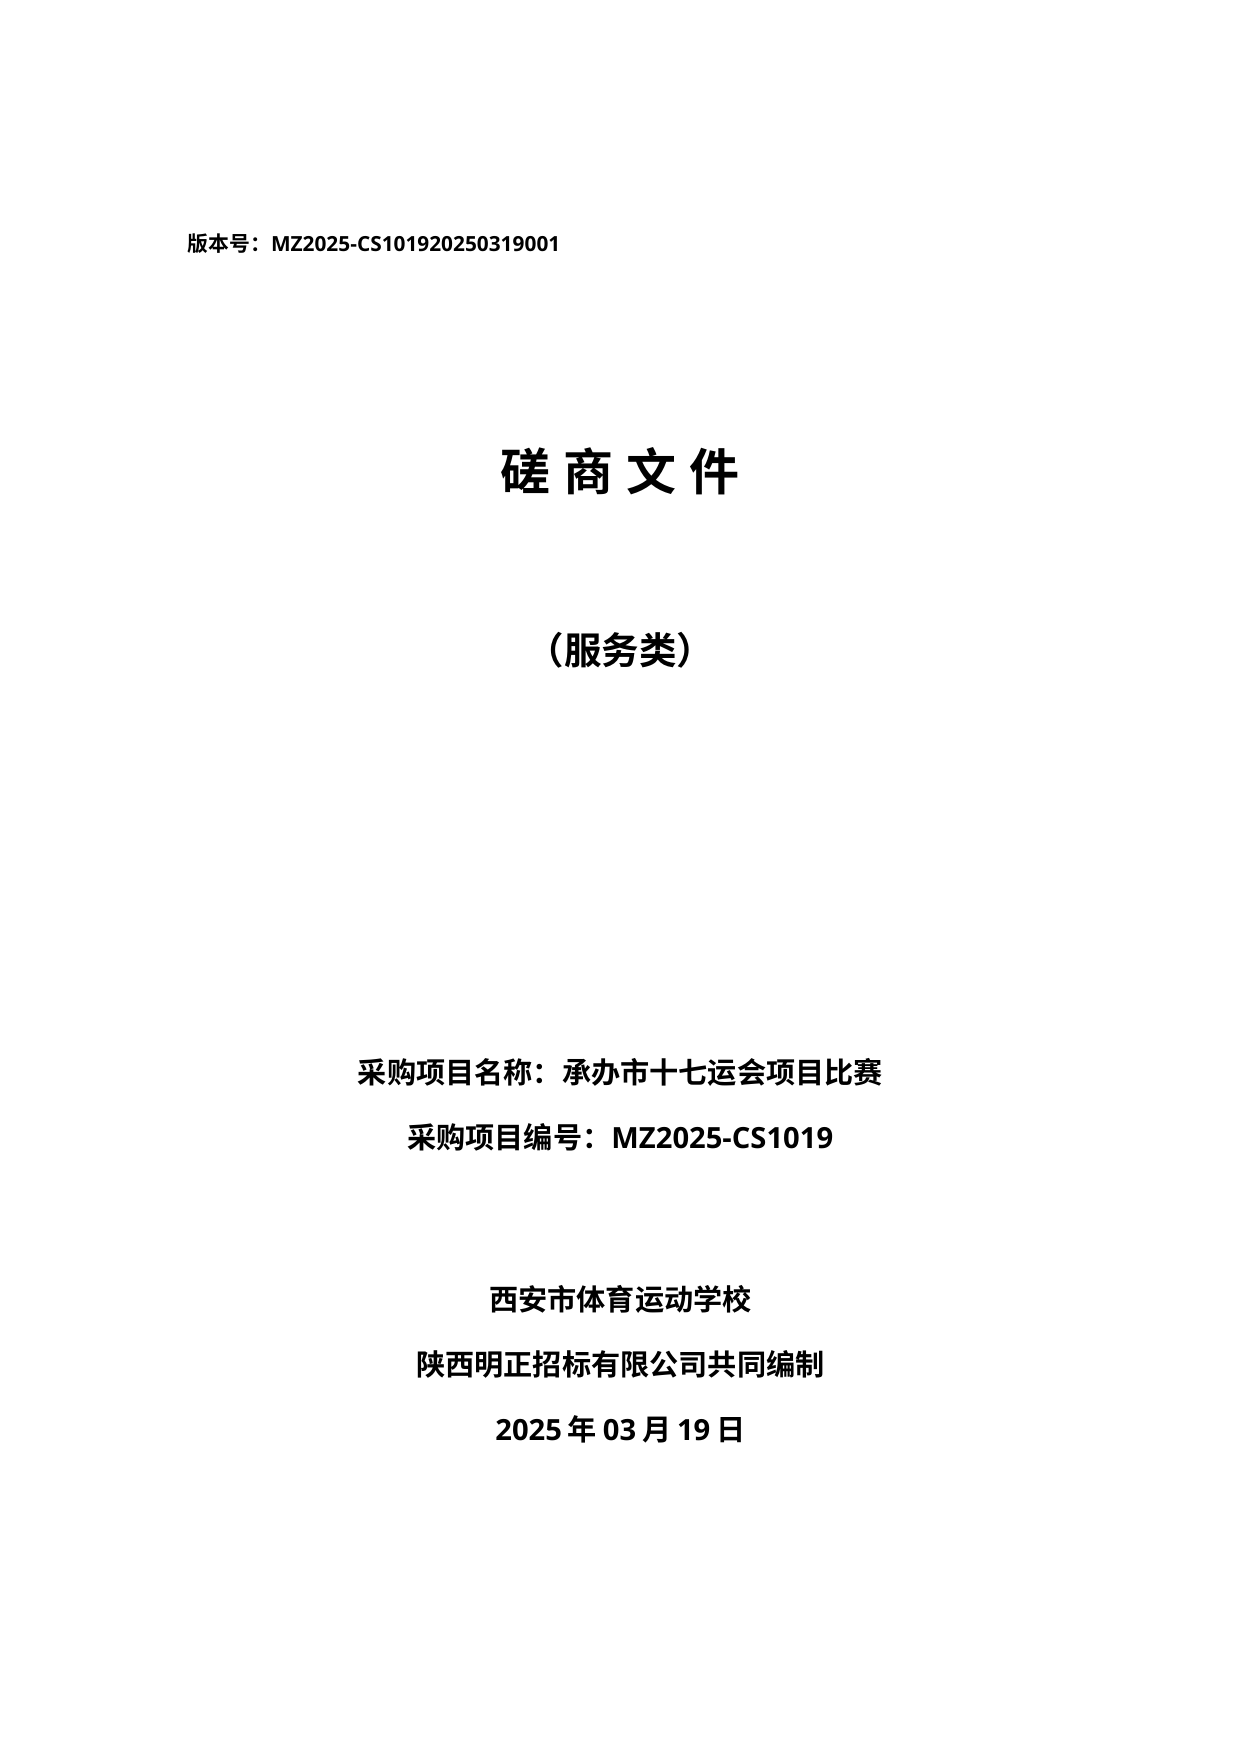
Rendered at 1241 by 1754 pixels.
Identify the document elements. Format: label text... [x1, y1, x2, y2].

text （服务类） [187, 617, 1053, 1039]
text 采购项目名称：承办市十七运会项目比赛 [187, 1039, 1053, 1104]
text 西安市体育运动学校 [187, 1267, 1053, 1332]
text 采购项目编号：MZ2025-CS1019 [187, 1104, 1053, 1267]
text 陕西明正招标有限公司共同编制 [187, 1332, 1053, 1397]
text 2025年03月19日 [187, 1397, 1053, 1462]
text 磋 商 文 件 [187, 422, 1053, 617]
text 版本号：MZ2025-CS101920250319001 [187, 227, 1053, 422]
